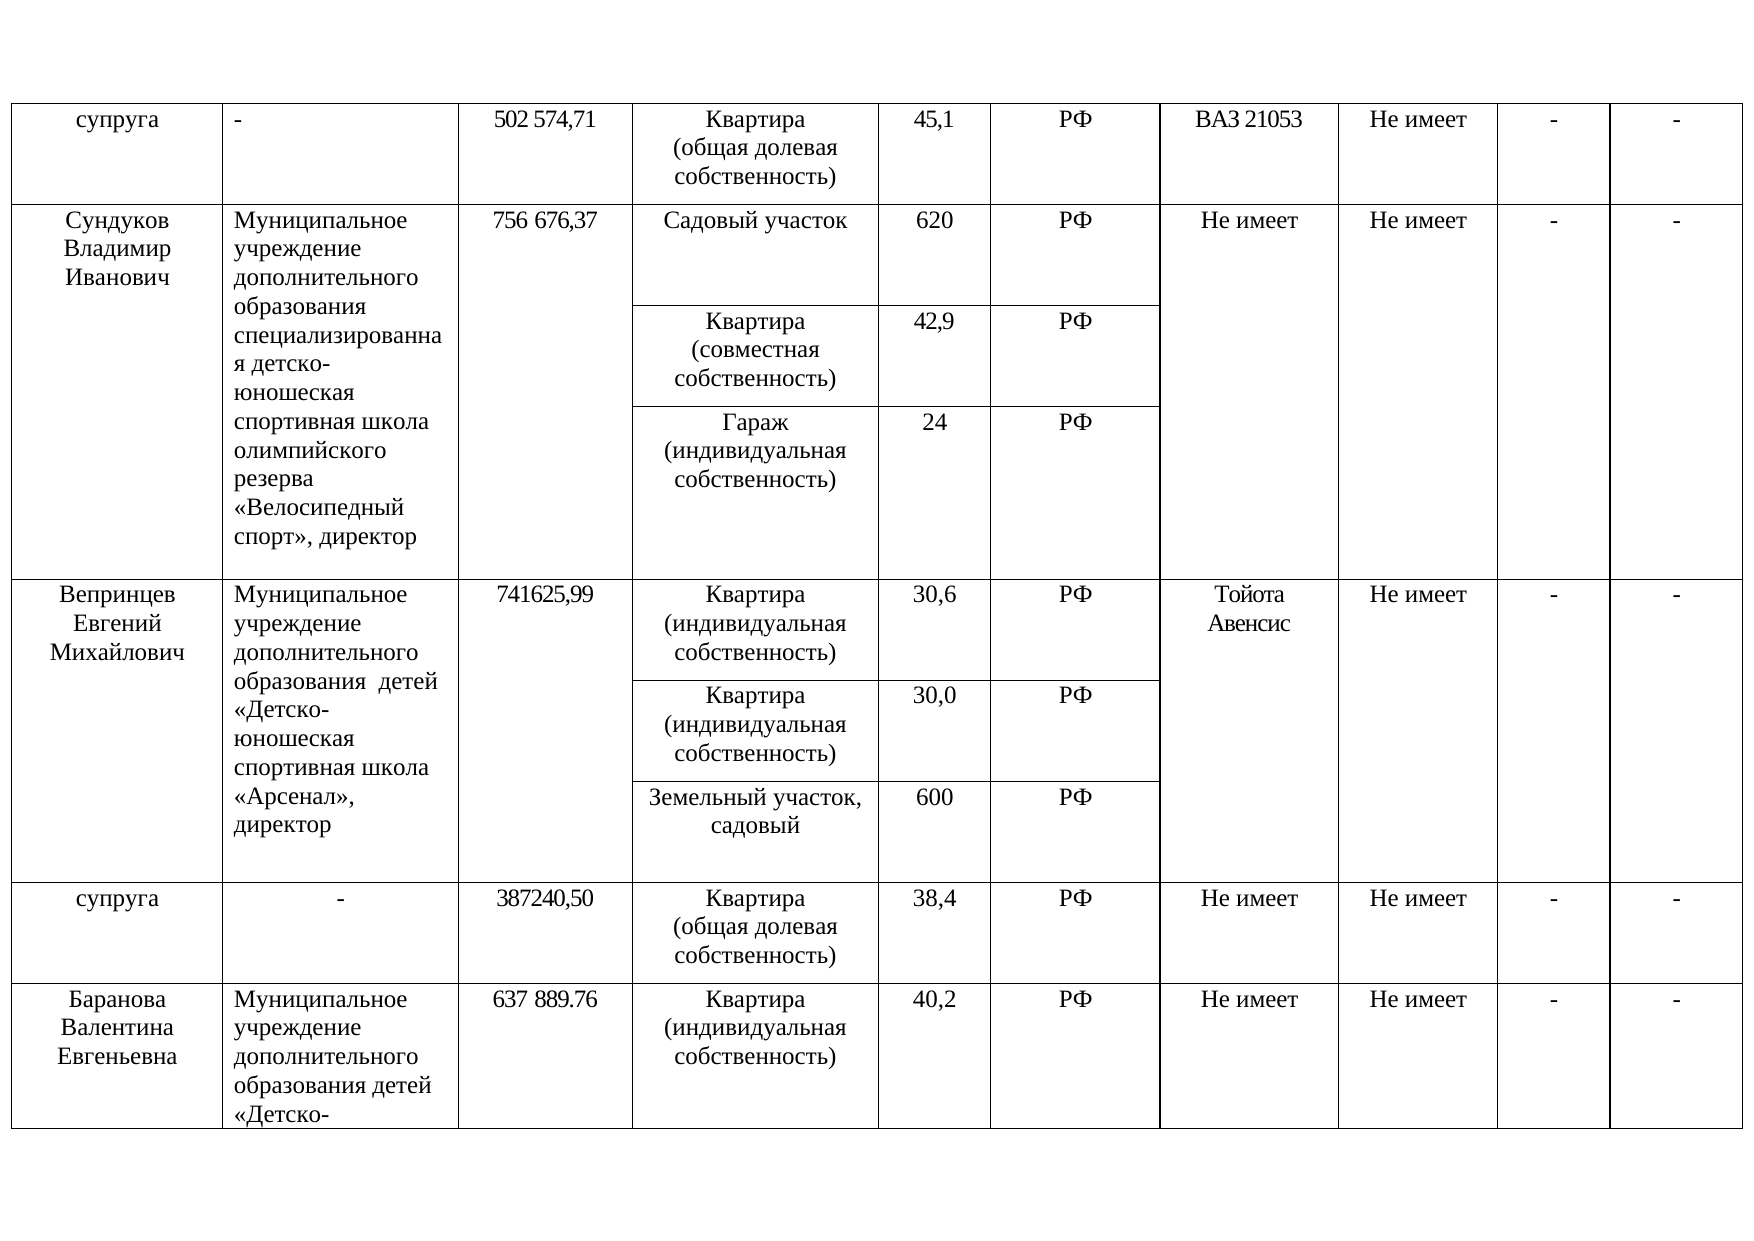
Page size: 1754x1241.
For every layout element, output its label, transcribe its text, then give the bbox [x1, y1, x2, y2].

table_cell Муниципальное учреждение дополнительного образования специализированная детско-юношеская спортивная школа олимпийского резерва «Велосипедный спорт», директор [223, 205, 458, 578]
table_cell - [1611, 580, 1742, 882]
table_cell 24 [879, 407, 990, 578]
table_cell 30,0 [879, 681, 990, 781]
table_cell Квартира (совместная собственность) [633, 306, 878, 406]
table_cell супруга [12, 104, 222, 204]
table_cell РФ [991, 407, 1159, 578]
table_cell Квартира (общая долевая собственность) [633, 104, 878, 204]
table_cell - [1498, 883, 1609, 983]
table_cell 387240,50 [459, 883, 632, 983]
table_cell - [1498, 580, 1609, 882]
table_cell 741625,99 [459, 580, 632, 882]
table_cell - [1611, 205, 1742, 578]
table_cell - [223, 104, 458, 204]
table_cell РФ [991, 883, 1159, 983]
table_cell Тойота Авенсис [1161, 580, 1338, 882]
table_cell 40,2 [879, 984, 990, 1127]
table_cell 42,9 [879, 306, 990, 406]
table_cell Квартира (индивидуальная собственность) [633, 580, 878, 679]
table_cell - [1611, 104, 1742, 204]
table_cell 30,6 [879, 580, 990, 679]
table_cell Не имеет [1161, 883, 1338, 983]
table_cell Не имеет [1161, 984, 1338, 1127]
table_cell 38,4 [879, 883, 990, 983]
table_cell Садовый участок [633, 205, 878, 305]
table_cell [633, 984, 878, 1127]
table_cell ВАЗ 21053 [1161, 104, 1338, 204]
table_cell Муниципальное учреждение дополнительного образования детей «Детско-юношеская спортивная школа «Арсенал», директор [223, 580, 458, 882]
table_cell РФ [991, 306, 1159, 406]
table_cell - [1498, 984, 1609, 1127]
table_cell 620 [879, 205, 990, 305]
table_cell РФ [991, 580, 1159, 679]
table_cell РФ [991, 104, 1159, 204]
table_cell 637 889.76 [459, 984, 632, 1127]
table_cell - [1498, 104, 1609, 204]
table_cell 502 574,71 [459, 104, 632, 204]
table_cell Не имеет [1339, 580, 1497, 882]
table_cell - [1498, 205, 1609, 578]
table_cell Не имеет [1161, 205, 1338, 578]
table_cell - [1611, 883, 1742, 983]
table_cell 600 [879, 782, 990, 882]
table_cell 756 676,37 [459, 205, 632, 578]
table_cell Не имеет [1339, 205, 1497, 578]
table_cell супруга [12, 883, 222, 983]
table_cell 45,1 [879, 104, 990, 204]
table_cell РФ [991, 782, 1159, 882]
table_cell РФ [991, 984, 1159, 1127]
table_cell Гараж (индивидуальная собственность) [633, 407, 878, 578]
table_cell Вепринцев Евгений Михайлович [12, 580, 222, 882]
table_cell РФ [991, 681, 1159, 781]
table_cell Не имеет [1339, 104, 1497, 204]
table_cell - [223, 883, 458, 983]
table_cell Земельный участок, садовый [633, 782, 878, 882]
table_cell Квартира (индивидуальная собственность) [633, 681, 878, 781]
table_cell РФ [991, 205, 1159, 305]
table_cell Квартира (общая долевая собственность) [633, 883, 878, 983]
table_cell Не имеет [1339, 984, 1497, 1127]
table_cell Не имеет [1339, 883, 1497, 983]
table_cell Сундуков Владимир Иванович [12, 205, 222, 578]
table_cell - [1611, 984, 1742, 1127]
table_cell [12, 984, 222, 1127]
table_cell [223, 984, 458, 1127]
